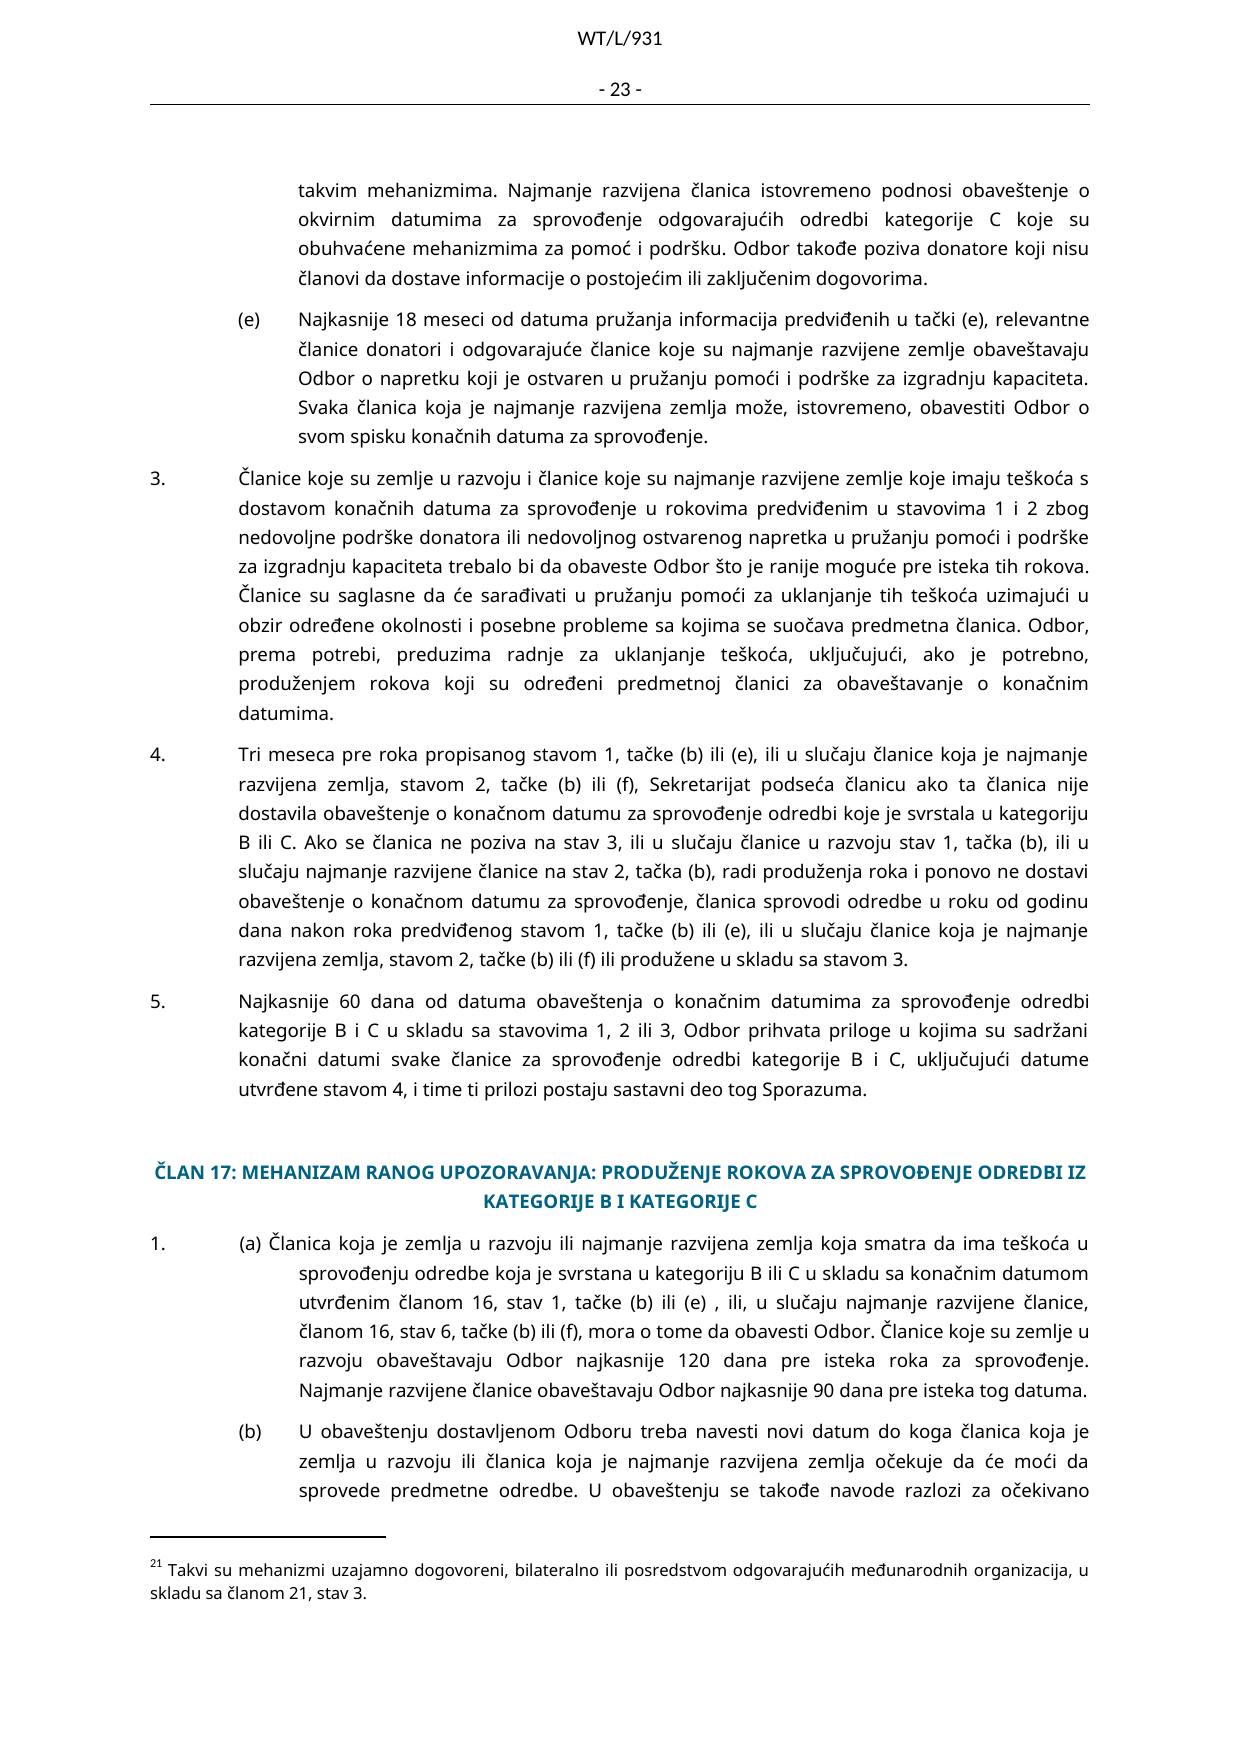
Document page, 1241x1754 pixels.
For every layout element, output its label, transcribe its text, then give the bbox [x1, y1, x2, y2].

list Najkasnije 18 meseci od datuma pružanja informacija predviđenih u tački (e), relevantne članice donatori i odgovarajuće članice koje su najmanje razvijene zemlje obaveštavaju Odbor o napretku koji je ostvaren u pružanju pomoći i podrške za izgradnju kapaciteta. Svaka članica koja je najmanje razvijena zemlja može, istovremeno, obavestiti Odbor o svom spisku konačnih datuma za sprovođenje. [238, 307, 1090, 449]
list Članice koje su zemlje u razvoju i članice koje su najmanje razvijene zemlje koje imaju teškoća s dostavom konačnih datuma za sprovođenje u rokovima predviđenim u stavovima 1 i 2 zbog nedovoljne podrške donatora ili nedovoljnog ostvarenog napretka u pružanju pomoći i podrške za izgradnju kapaciteta trebalo bi da obaveste Odbor što je ranije moguće pre isteka tih rokova. Članice su saglasne da će sarađivati u pružanju pomoći za uklanjanje tih teškoća uzimajući u obzir određene okolnosti i posebne probleme sa kojima se suočava predmetna članica. Odbor, prema potrebi, preduzima radnje za uklanjanje teškoća, uključujući, ako je potrebno, produženjem rokova koji su određeni predmetnoj članici za obaveštavanje o konačnim datumima. [150, 466, 1090, 725]
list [238, 177, 1090, 291]
text ČLAN 17: MEHANIZAM RANOG UPOZORAVANJA: PRODUŽENJE ROKOVA ZA SPROVOĐENJE ODREDBI IZ KATEGORIJE B I KATEGORIJE C [150, 1159, 1090, 1214]
list Tri meseca pre roka propisanog stavom 1, tačke (b) ili (e), ili u slučaju članice koja je najmanje razvijena zemlja, stavom 2, tačke (b) ili (f), Sekretarijat podseća članicu ako ta članica nije dostavila obaveštenje o konačnom datumu za sprovođenje odredbi koje je svrstala u kategoriju B ili C. Ako se članica ne poziva na stav 3, ili u slučaju članice u razvoju stav 1, tačka (b), ili u slučaju najmanje razvijene članice na stav 2, tačka (b), radi produženja roka i ponovo ne dostavi obaveštenje o konačnom datumu za sprovođenje, članica sprovodi odredbe u roku od godinu dana nakon roka predviđenog stavom 1, tačke (b) ili (e), ili u slučaju članice koja je najmanje razvijena zemlja, stavom 2, tačke (b) ili (f) ili produžene u skladu sa stavom 3. [150, 742, 1090, 972]
list (a) Članica koja je zemlja u razvoju ili najmanje razvijena zemlja koja smatra da ima teškoća u sprovođenju odredbe koja je svrstana u kategoriju B ili C u skladu sa konačnim datumom utvrđenim članom 16, stav 1, tačke (b) ili (e) , ili, u slučaju najmanje razvijene članice, članom 16, stav 6, tačke (b) ili (f), mora o tome da obavesti Odbor. Članice koje su zemlje u razvoju obaveštavaju Odbor najkasnije 120 dana pre isteka roka za sprovođenje. Najmanje razvijene članice obaveštavaju Odbor najkasnije 90 dana pre isteka tog datuma. [150, 1231, 1090, 1402]
list Najkasnije 60 dana od datuma obaveštenja o konačnim datumima za sprovođenje odredbi kategorije B i C u skladu sa stavovima 1, 2 ili 3, Odbor prihvata priloge u kojima su sadržani konačni datumi svake članice za sprovođenje odredbi kategorije B i C, uključujući datume utvrđene stavom 4, i time ti prilozi postaju sastavni deo tog Sporazuma. [150, 988, 1090, 1102]
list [238, 1419, 1090, 1503]
